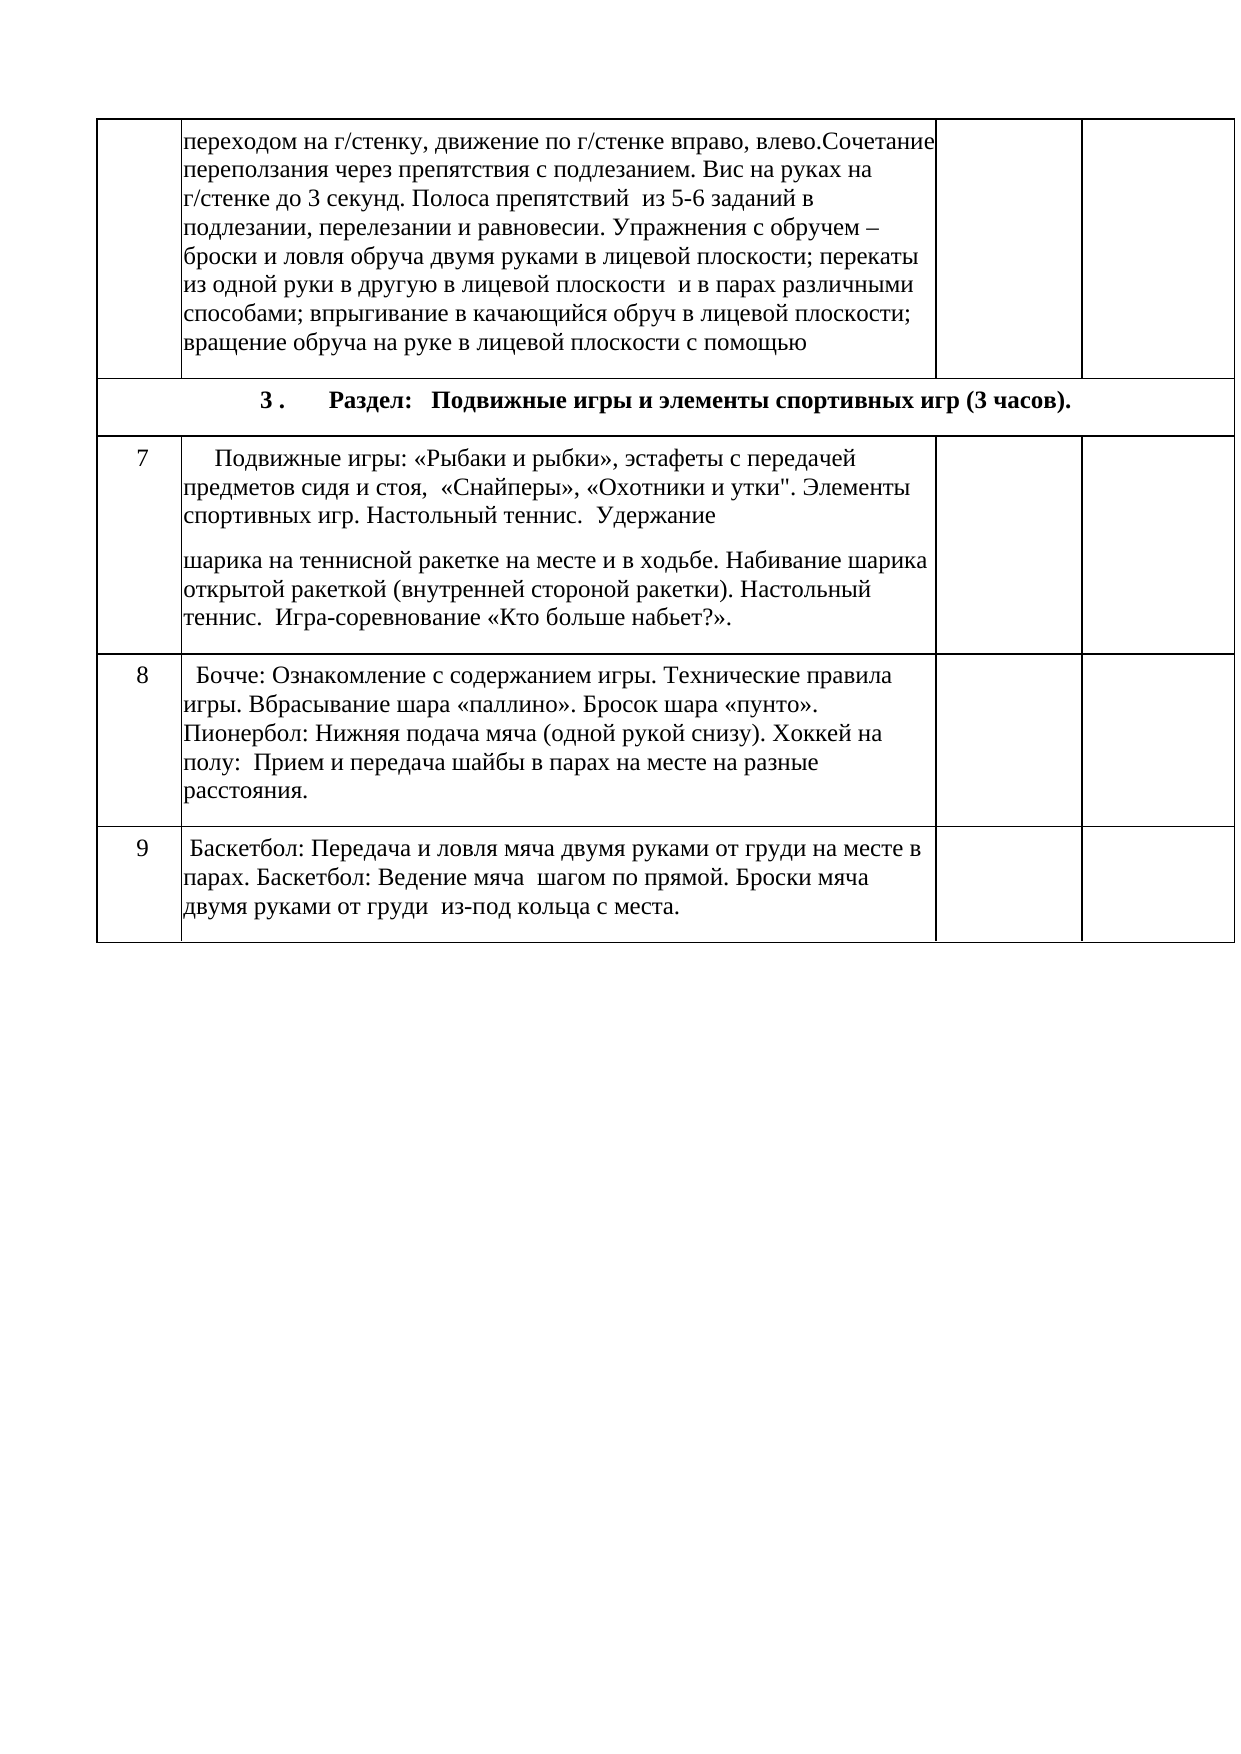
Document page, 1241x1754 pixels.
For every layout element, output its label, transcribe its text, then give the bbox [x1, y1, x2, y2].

table_cell 9 [98, 827, 181, 941]
table_cell [937, 437, 1081, 653]
table_cell Подвижные игры: «Рыбаки и рыбки», эстафеты с передачей предметов сидя и стоя, «Снайперы», «Охотники и утки". Элементы спортивных игр. Настольный теннис. Удержание шарика на теннисной ракетке на месте и в ходьбе. Набивание шарика открытой ракеткой (внутренней стороной ракетки). Настольный теннис. Игра-соревнование «Кто больше набьет?». [182, 437, 935, 653]
table_cell [937, 120, 1081, 377]
table_cell [1083, 655, 1234, 826]
table_cell 3 . Раздел: Подвижные игры и элементы спортивных игр (3 часов). [98, 379, 1234, 435]
table_cell 8 [98, 655, 181, 826]
table_cell [1083, 437, 1234, 653]
table_cell 6 [98, 120, 181, 377]
table_cell [937, 827, 1081, 941]
table_cell Баскетбол: Передача и ловля мяча двумя руками от груди на месте в парах. Баскетбол: Ведение мяча шагом по прямой. Броски мяча двумя руками от груди из-под кольца с места. [182, 827, 935, 941]
table_cell 7 [98, 437, 181, 653]
table_cell [937, 655, 1081, 826]
table_cell Бочче: Ознакомление с содержанием игры. Технические правила игры. Вбрасывание шара «паллино». Бросок шара «пунто». Пионербол: Нижняя подача мяча (одной рукой снизу). Хоккей на полу: Прием и передача шайбы в парах на месте на разные расстояния. [182, 655, 935, 826]
table_cell [1083, 120, 1234, 377]
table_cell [182, 120, 935, 377]
table_cell [1083, 827, 1234, 941]
